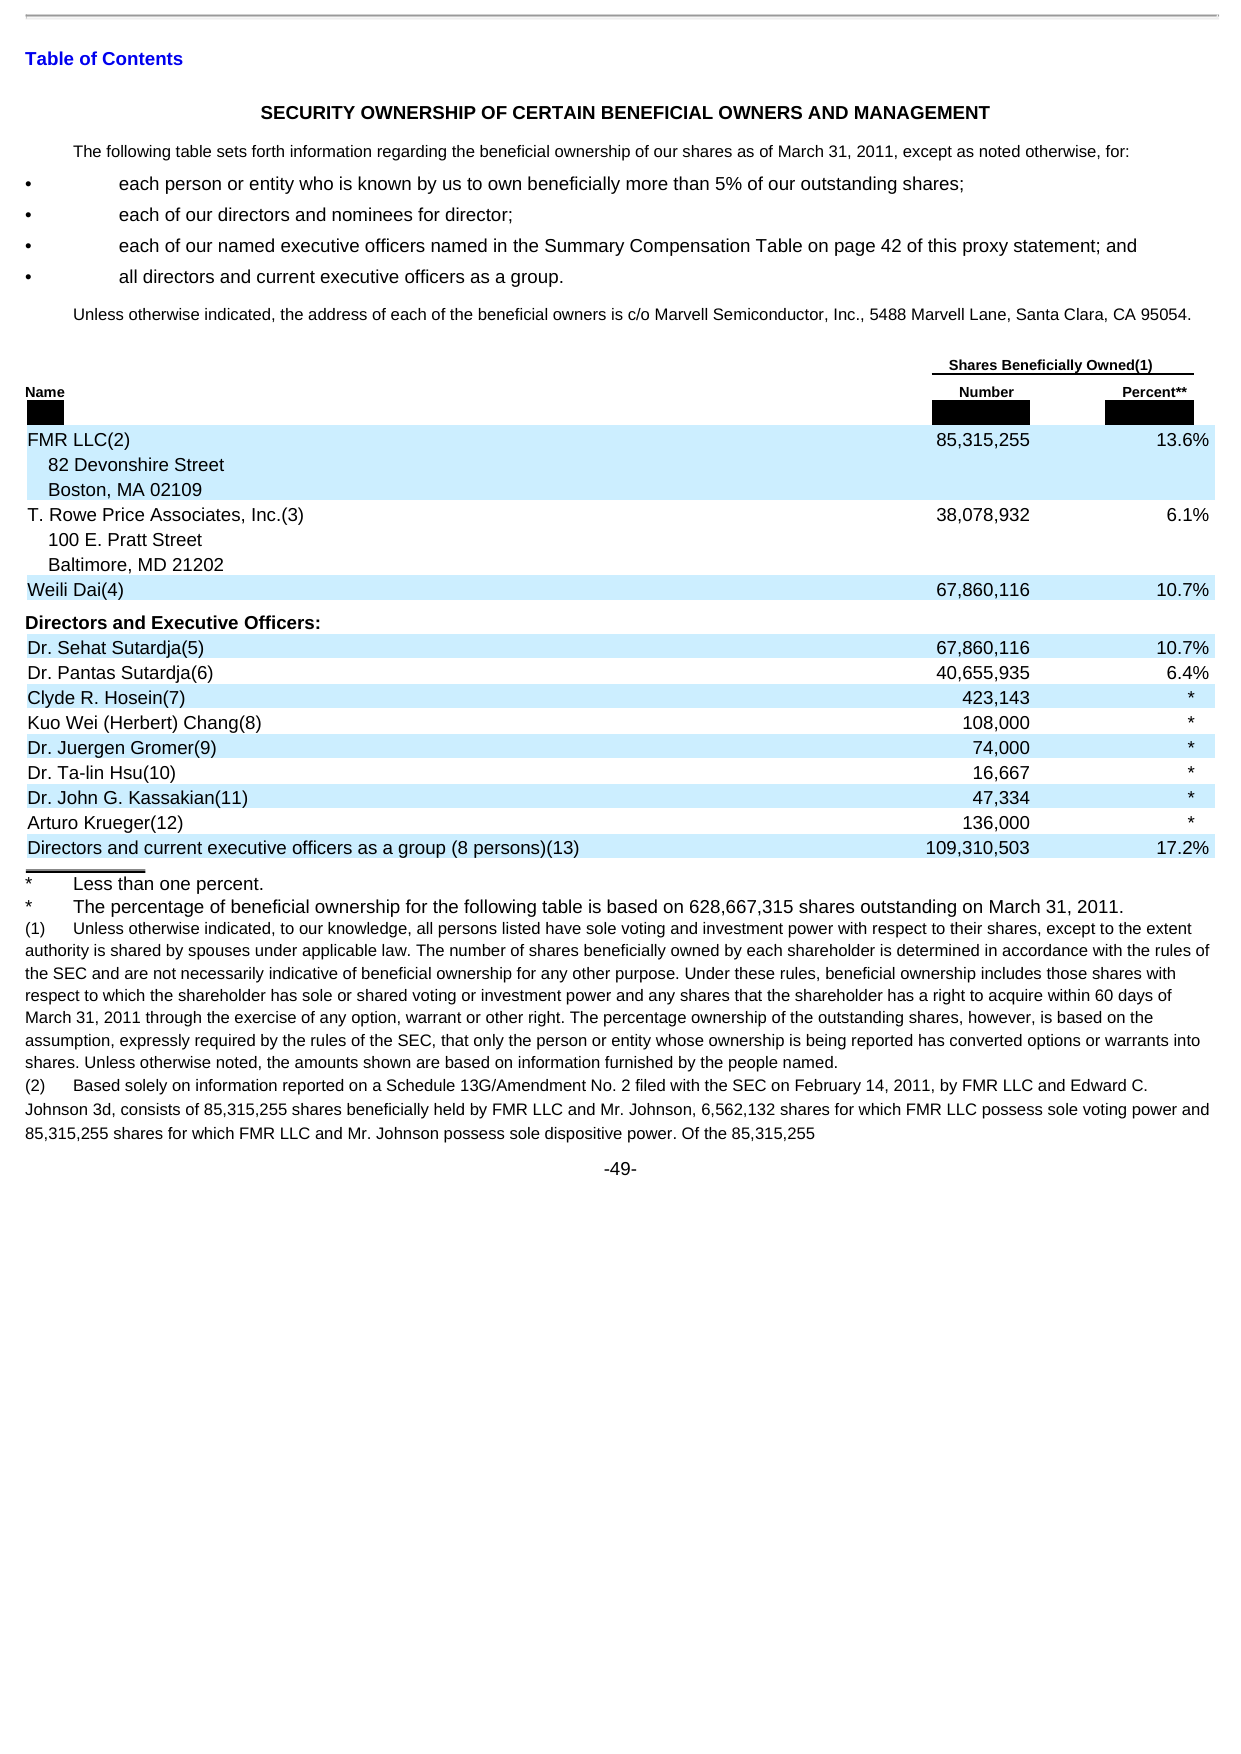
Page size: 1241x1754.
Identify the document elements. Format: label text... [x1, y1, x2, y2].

list each person or entity who is known by us to own beneficially more than 5% of our outstanding shares; [25, 173, 1215, 194]
list all directors and current executive officers as a group. [25, 265, 1215, 287]
text -49- [25, 1158, 1215, 1180]
picture [23, 14, 1220, 21]
text The following table sets forth information regarding the beneficial ownership of our shares as of March 31, 2011, except as noted otherwise, for: [73, 142, 1215, 161]
text Table of Contents [25, 48, 1215, 69]
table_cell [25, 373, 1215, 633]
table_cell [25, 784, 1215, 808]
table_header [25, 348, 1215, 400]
text SECURITY OWNERSHIP OF CERTAIN BENEFICIAL OWNERS AND MANAGEMENT [260, 102, 1215, 123]
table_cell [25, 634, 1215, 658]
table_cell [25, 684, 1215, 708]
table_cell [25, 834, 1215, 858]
list Less than one percent. [25, 873, 1215, 895]
list each of our named executive officers named in the Summary Compensation Table on page 42 of this proxy statement; and [25, 234, 1215, 256]
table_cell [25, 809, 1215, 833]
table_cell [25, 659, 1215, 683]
list each of our directors and nominees for director; [25, 203, 1215, 225]
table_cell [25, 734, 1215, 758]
list Based solely on information reported on a Schedule 13G/Amendment No. 2 filed with the SEC on February 14, 2011, by FMR LLC and Edward C. Johnson 3d, consists of 85,315,255 shares beneficially held by FMR LLC and Mr. Johnson, 6,562,132 shares for which FMR LLC possess sole voting power and 85,315,255 shares for which FMR LLC and Mr. Johnson possess sole dispositive power. Of the 85,315,255 [25, 1076, 1215, 1143]
picture [25, 869, 146, 873]
text Unless otherwise indicated, the address of each of the beneficial owners is c/o Marvell Semiconductor, Inc., 5488 Marvell Lane, Santa Clara, CA 95054. [73, 305, 1215, 324]
list The percentage of beneficial ownership for the following table is based on 628,667,315 shares outstanding on March 31, 2011. [25, 896, 1215, 918]
list Unless otherwise indicated, to our knowledge, all persons listed have sole voting and investment power with respect to their shares, except to the extent authority is shared by spouses under applicable law. The number of shares beneficially owned by each shareholder is determined in accordance with the rules of the SEC and are not necessarily indicative of beneficial ownership for any other purpose. Under these rules, beneficial ownership includes those shares with respect to which the shareholder has sole or shared voting or investment power and any shares that the shareholder has a right to acquire within 60 days of March 31, 2011 through the exercise of any option, warrant or other right. The percentage ownership of the outstanding shares, however, is based on the assumption, expressly required by the rules of the SEC, that only the person or entity whose ownership is being reported has converted options or warrants into shares. Unless otherwise noted, the amounts shown are based on information furnished by the people named. [25, 919, 1215, 1072]
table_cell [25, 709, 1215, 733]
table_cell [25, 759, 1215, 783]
